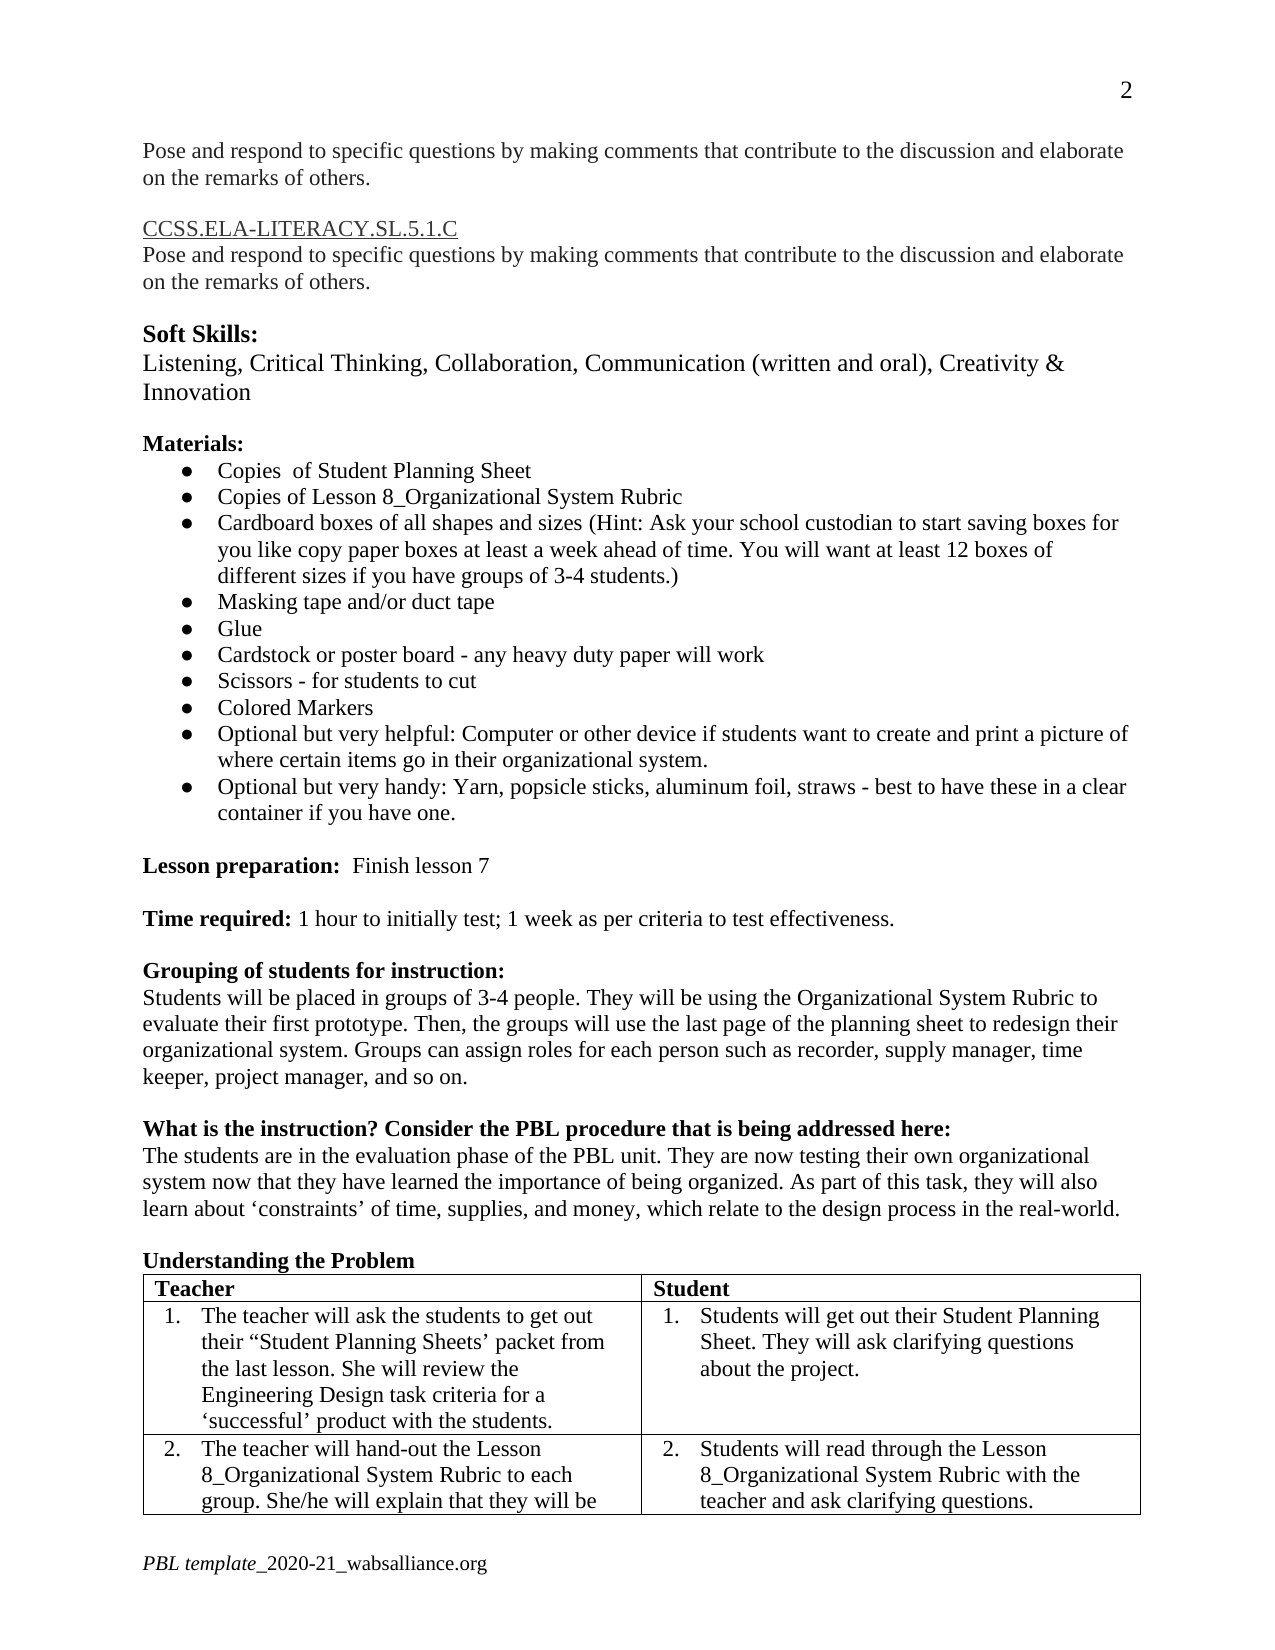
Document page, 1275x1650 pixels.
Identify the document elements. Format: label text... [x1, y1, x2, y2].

list Copies of Lesson 8_Organizational System Rubric [180, 483, 1132, 509]
text Pose and respond to specific questions by making comments that contribute to the discussion and elaborate on the remarks of others. [142, 137, 1132, 190]
text Understanding the Problem [142, 1247, 1132, 1274]
text Students will be placed in groups of 3-4 people. They will be using the Organizational System Rubric to evaluate their first prototype. Then, the groups will use the last page of the planning sheet to redesign their organizational system. Groups can assign roles for each person such as recorder, supply manager, time keeper, project manager, and so on. [142, 984, 1132, 1089]
list Glue [180, 615, 1132, 641]
text Lesson preparation: Finish lesson 7 [142, 852, 1132, 878]
table_header Teacher [144, 1275, 641, 1301]
list Optional but very handy: Yarn, popsicle sticks, aluminum foil, straws - best to have these in a clear container if you have one. [180, 773, 1132, 826]
text Materials: [142, 430, 1132, 457]
text Time required: 1 hour to initially test; 1 week as per criteria to test effectiveness. [142, 905, 1132, 931]
table_header Student [642, 1275, 1140, 1301]
list Colored Markers [180, 694, 1132, 720]
text Listening, Critical Thinking, Collaboration, Communication (written and oral), Creativity & Innovation [142, 348, 1132, 405]
list Copies of Student Planning Sheet [180, 457, 1132, 483]
text Grouping of students for instruction: [142, 957, 1132, 984]
list Cardstock or poster board - any heavy duty paper will work [180, 641, 1132, 667]
text What is the instruction? Consider the PBL procedure that is being addressed here: [142, 1116, 1132, 1142]
text CCSS.ELA-LITERACY.SL.5.1.C [142, 215, 1132, 241]
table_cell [642, 1435, 1140, 1514]
list Masking tape and/or duct tape [180, 588, 1132, 615]
list Optional but very helpful: Computer or other device if students want to create and print a picture of where certain items go in their organizational system. [180, 720, 1132, 773]
text Pose and respond to specific questions by making comments that contribute to the discussion and elaborate on the remarks of others. [142, 241, 1132, 294]
text Soft Skills: [142, 319, 1132, 348]
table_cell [144, 1435, 641, 1514]
list Cardboard boxes of all shapes and sizes (Hint: Ask your school custodian to start saving boxes for you like copy paper boxes at least a week ahead of time. You will want at least 12 boxes of different sizes if you have groups of 3-4 students.) [180, 509, 1132, 588]
text The students are in the evaluation phase of the PBL unit. They are now testing their own organizational system now that they have learned the importance of being organized. As part of this task, they will also learn about ‘constraints’ of time, supplies, and money, which relate to the design process in the real-world. [142, 1142, 1132, 1221]
list Scissors - for students to cut [180, 667, 1132, 694]
table_cell Students will get out their Student Planning Sheet. They will ask clarifying questions about the project. [642, 1302, 1140, 1434]
table_cell The teacher will ask the students to get out their “Student Planning Sheets’ packet from the last lesson. She will review the Engineering Design task criteria for a ‘successful’ product with the students. [144, 1302, 641, 1434]
